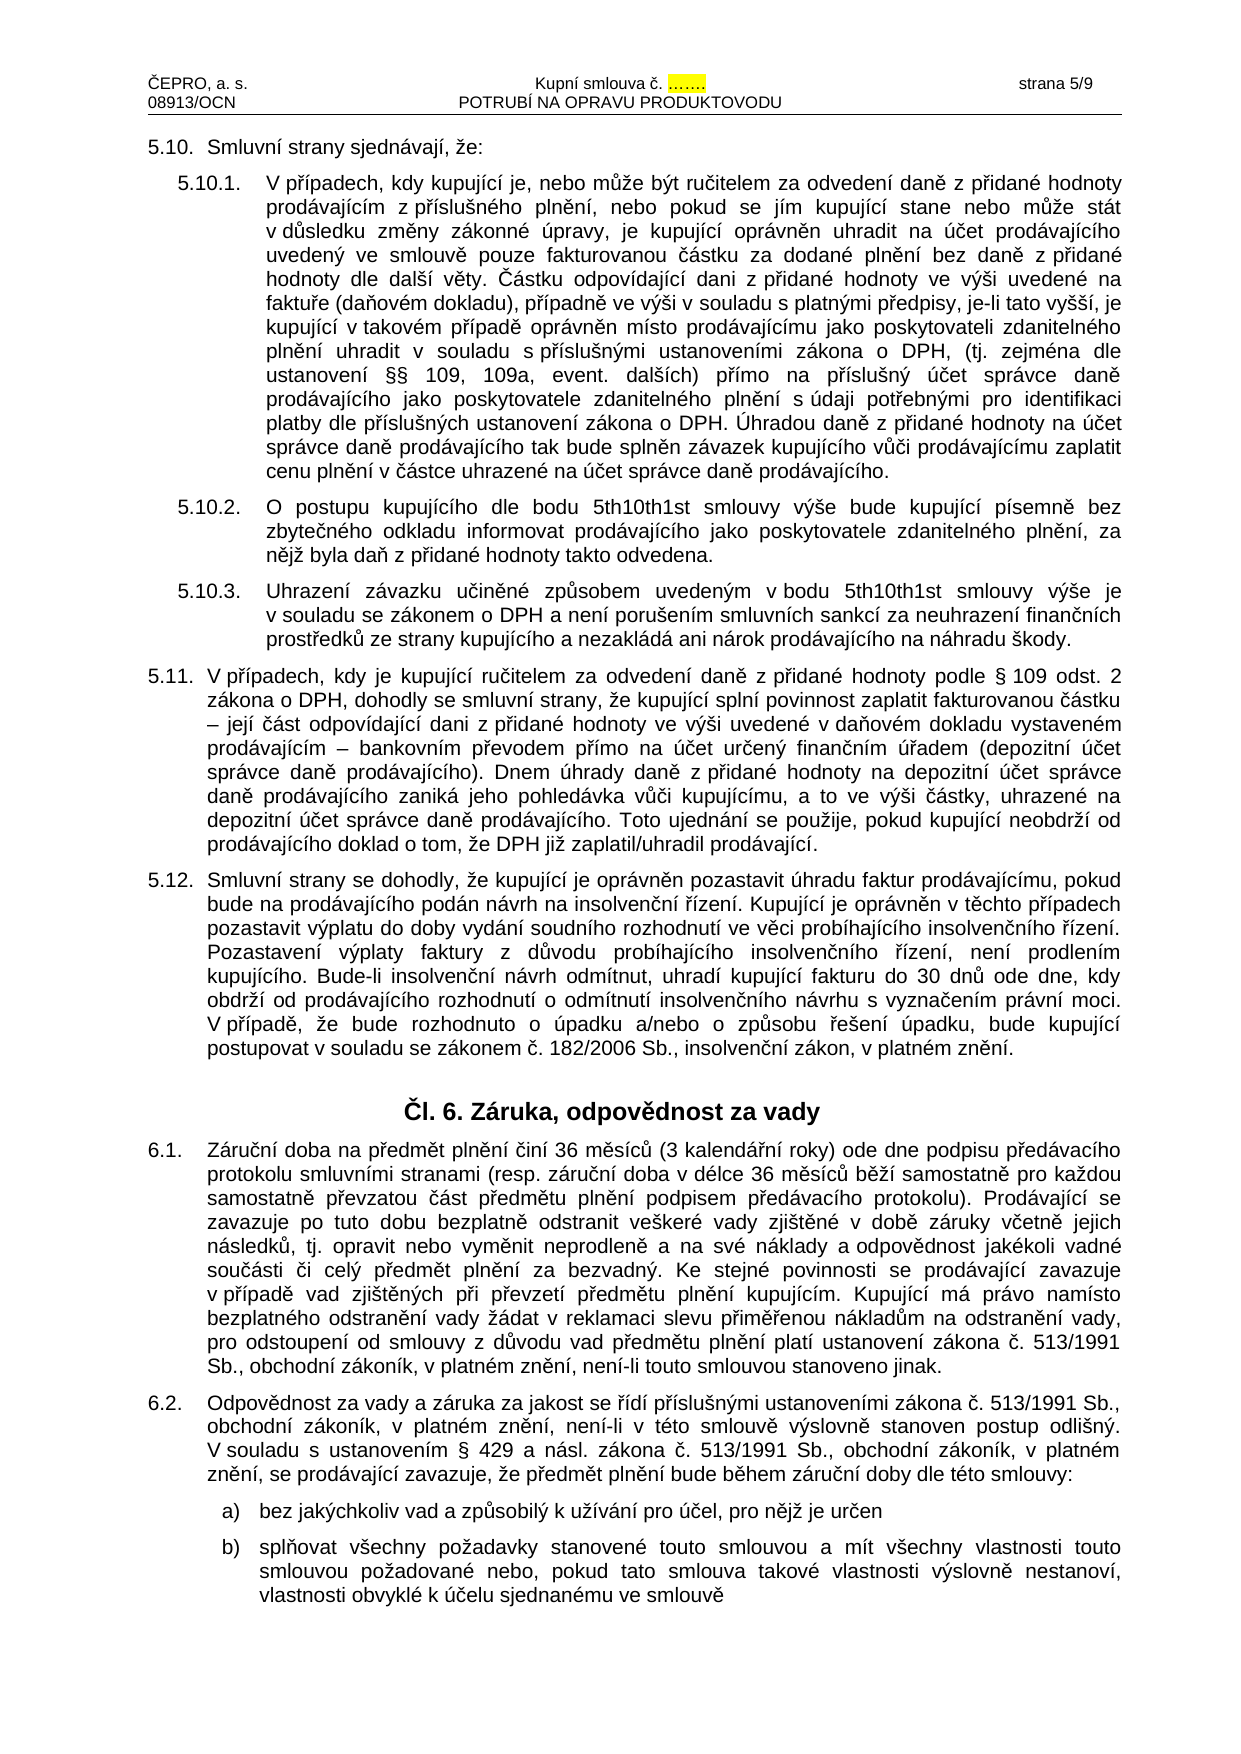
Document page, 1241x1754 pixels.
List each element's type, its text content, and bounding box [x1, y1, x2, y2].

text Záruka, odpovědnost za vady [102, 1097, 1122, 1126]
text Odpovědnost za vady a záruka za jakost se řídí příslušnými ustanoveními zákona č. 513/1991 Sb., obchodní zákoník, v platném znění, není-li v této smlouvě výslovně stanoven postup odlišný. V souladu s ustanovením § 429 a násl. zákona č. 513/1991 Sb., obchodní zákoník, v platném znění, se prodávající zavazuje, že předmět plnění bude během záruční doby dle této smlouvy: [148, 1390, 1122, 1486]
text Smluvní strany se dohodly, že kupující je oprávněn pozastavit úhradu faktur prodávajícímu, pokud bude na prodávajícího podán návrh na insolvenční řízení. Kupující je oprávněn v těchto případech pozastavit výplatu do doby vydání soudního rozhodnutí ve věci probíhajícího insolvenčního řízení. Pozastavení výplaty faktury z důvodu probíhajícího insolvenčního řízení, není prodlením kupujícího. Bude-li insolvenční návrh odmítnut, uhradí kupující fakturu do 30 dnů ode dne, kdy obdrží od prodávajícího rozhodnutí o odmítnutí insolvenčního návrhu s vyznačením právní moci. V případě, že bude rozhodnuto o úpadku a/nebo o způsobu řešení úpadku, bude kupující postupovat v souladu se zákonem č. 182/2006 Sb., insolvenční zákon, v platném znění. [148, 868, 1122, 1059]
text O postupu kupujícího dle bodu 5.10.1 smlouvy výše bude kupující písemně bez zbytečného odkladu informovat prodávajícího jako poskytovatele zdanitelného plnění, za nějž byla daň z přidané hodnoty takto odvedena. [177, 495, 1122, 567]
text Smluvní strany sjednávají, že: [148, 134, 1122, 158]
text V případech, kdy kupující je, nebo může být ručitelem za odvedení daně z přidané hodnoty prodávajícím z příslušného plnění, nebo pokud se jím kupující stane nebo může stát v důsledku změny zákonné úpravy, je kupující oprávněn uhradit na účet prodávajícího uvedený ve smlouvě pouze fakturovanou částku za dodané plnění bez daně z přidané hodnoty dle další věty. Částku odpovídající dani z přidané hodnoty ve výši uvedené na faktuře (daňovém dokladu), případně ve výši v souladu s platnými předpisy, je-li tato vyšší, je kupující v takovém případě oprávněn místo prodávajícímu jako poskytovateli zdanitelného plnění uhradit v souladu s příslušnými ustanoveními zákona o DPH, (tj. zejména dle ustanovení §§ 109, 109a, event. dalších) přímo na příslušný účet správce daně prodávajícího jako poskytovatele zdanitelného plnění s údaji potřebnými pro identifikaci platby dle příslušných ustanovení zákona o DPH. Úhradou daně z přidané hodnoty na účet správce daně prodávajícího tak bude splněn závazek kupujícího vůči prodávajícímu zaplatit cenu plnění v částce uhrazené na účet správce daně prodávajícího. [177, 171, 1122, 482]
list bez jakýchkoliv vad a způsobilý k užívání pro účel, pro nějž je určen [222, 1499, 1122, 1523]
text Uhrazení závazku učiněné způsobem uvedeným v bodu 5.10.1 smlouvy výše je v souladu se zákonem o DPH a není porušením smluvních sankcí za neuhrazení finančních prostředků ze strany kupujícího a nezakládá ani nárok prodávajícího na náhradu škody. [177, 579, 1122, 651]
text V případech, kdy je kupující ručitelem za odvedení daně z přidané hodnoty podle § 109 odst. 2 zákona o DPH, dohodly se smluvní strany, že kupující splní povinnost zaplatit fakturovanou částku – její část odpovídající dani z přidané hodnoty ve výši uvedené v daňovém dokladu vystaveném prodávajícím – bankovním převodem přímo na účet určený finančním úřadem (depozitní účet správce daně prodávajícího). Dnem úhrady daně z přidané hodnoty na depozitní účet správce daně prodávajícího zaniká jeho pohledávka vůči kupujícímu, a to ve výši částky, uhrazené na depozitní účet správce daně prodávajícího. Toto ujednání se použije, pokud kupující neobdrží od prodávajícího doklad o tom, že DPH již zaplatil/uhradil prodávající. [148, 664, 1122, 855]
text splňovat všechny požadavky stanovené touto smlouvou a mít všechny vlastnosti touto smlouvou požadované nebo, pokud tato smlouva takové vlastnosti výslovně nestanoví, vlastnosti obvyklé k účelu sjednanému ve smlouvě [222, 1535, 1122, 1607]
text Záruční doba na předmět plnění činí 36 měsíců (3 kalendářní roky) ode dne podpisu předávacího protokolu smluvními stranami (resp. záruční doba v délce 36 měsíců běží samostatně pro každou samostatně převzatou část předmětu plnění podpisem předávacího protokolu). Prodávající se zavazuje po tuto dobu bezplatně odstranit veškeré vady zjištěné v době záruky včetně jejich následků, tj. opravit nebo vyměnit neprodleně a na své náklady a odpovědnost jakékoli vadné součásti či celý předmět plnění za bezvadný. Ke stejné povinnosti se prodávající zavazuje v případě vad zjištěných při převzetí předmětu plnění kupujícím. Kupující má právo namísto bezplatného odstranění vady žádat v reklamaci slevu přiměřenou nákladům na odstranění vady, pro odstoupení od smlouvy z důvodu vad předmětu plnění platí ustanovení zákona č. 513/1991 Sb., obchodní zákoník, v platném znění, není-li touto smlouvou stanoveno jinak. [148, 1138, 1122, 1378]
